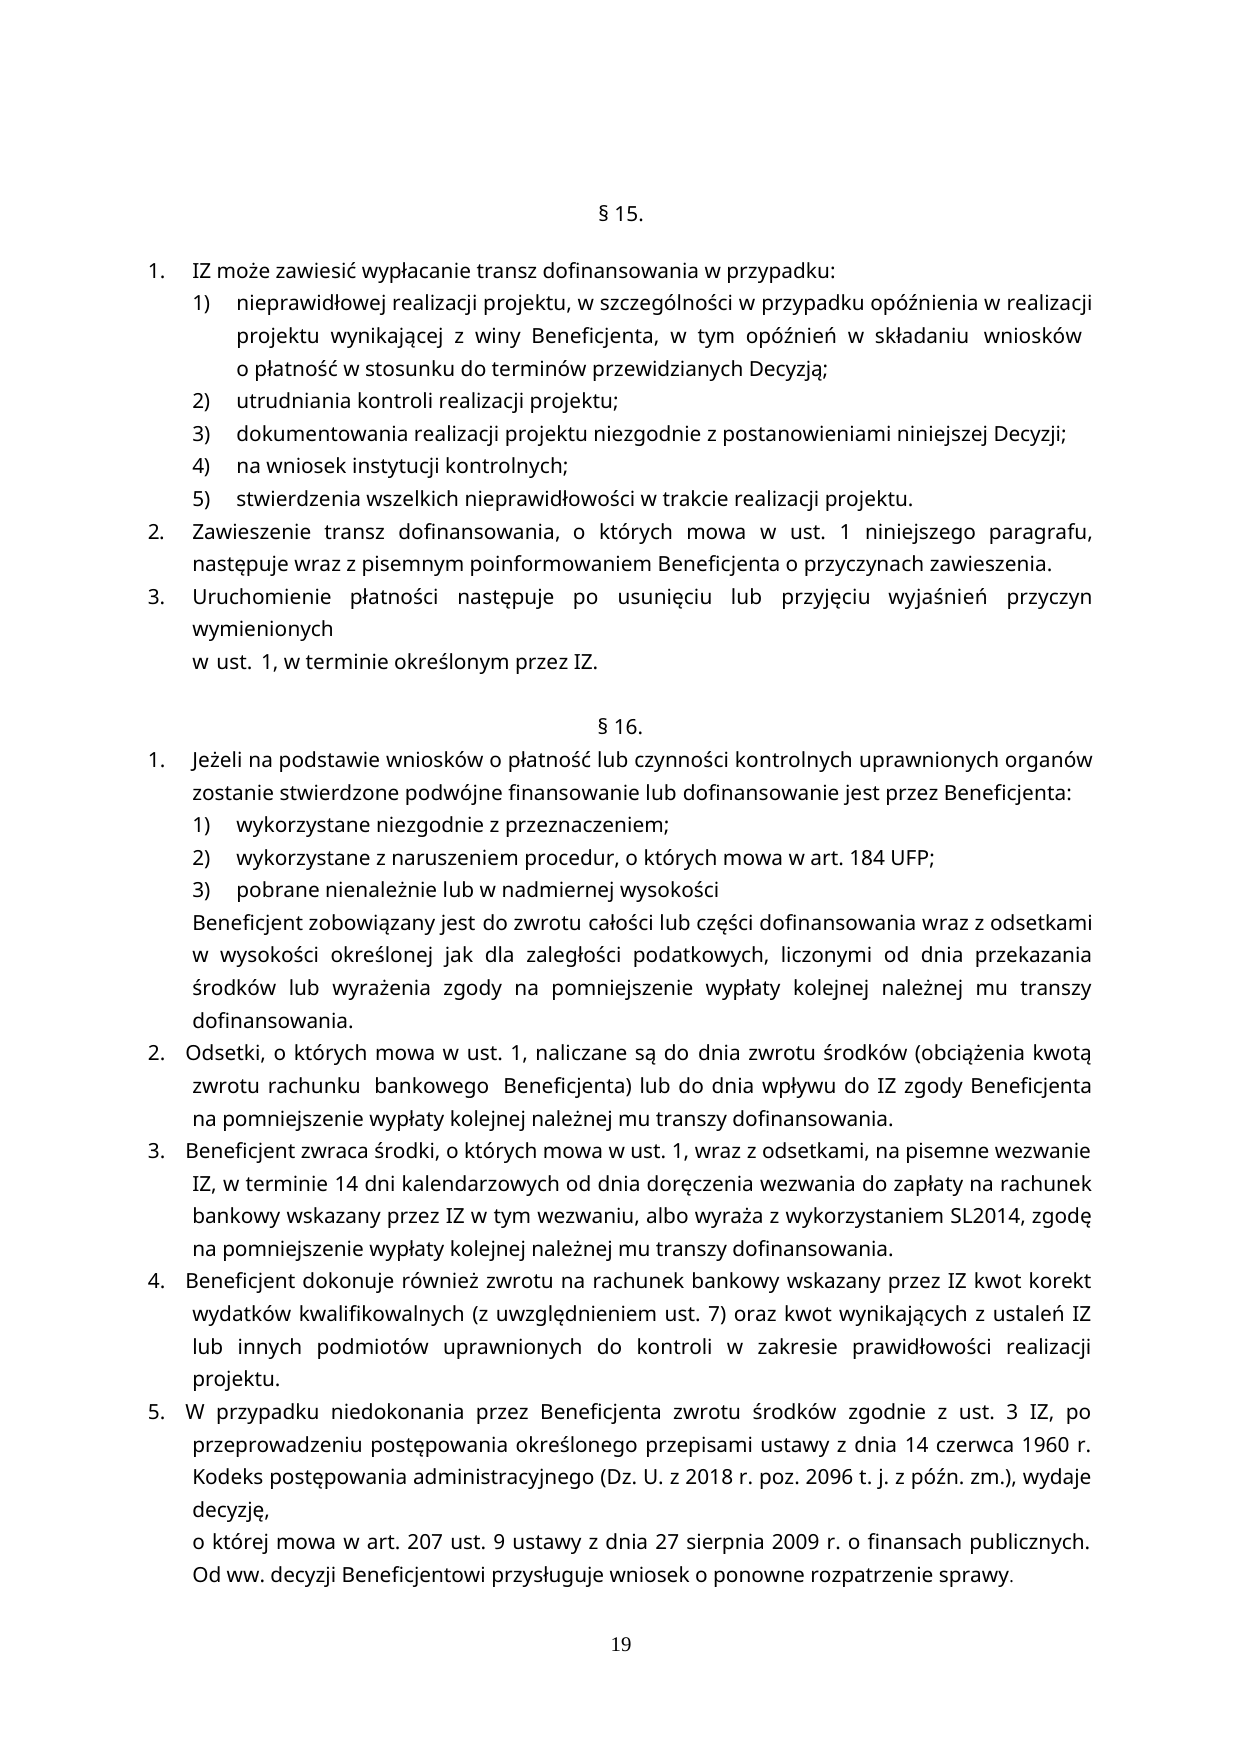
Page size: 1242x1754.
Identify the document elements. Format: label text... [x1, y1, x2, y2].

list Uruchomienie płatności następuje po usunięciu lub przyjęciu wyjaśnień przyczyn wymienionych w ust. 1, w terminie określonym przez IZ. [148, 582, 1093, 676]
list wykorzystane z naruszeniem procedur, o których mowa w art. 184 UFP; [192, 843, 1093, 871]
text § 15. [148, 199, 1094, 227]
text § 16. [148, 712, 1093, 741]
list Zawieszenie transz dofinansowania, o których mowa w ust. 1 niniejszego paragrafu, następuje wraz z pisemnym poinformowaniem Beneficjenta o przyczynach zawieszenia. [148, 517, 1093, 578]
text Beneficjent zobowiązany jest do zwrotu całości lub części dofinansowania wraz z odsetkami w wysokości określonej jak dla zaległości podatkowych, liczonymi od dnia przekazania środków lub wyrażenia zgody na pomniejszenie wypłaty kolejnej należnej mu transzy dofinansowania. [192, 908, 1093, 1034]
list Beneficjent dokonuje również zwrotu na rachunek bankowy wskazany przez IZ kwot korekt wydatków kwalifikowalnych (z uwzględnieniem ust. 7) oraz kwot wynikających z ustaleń IZ lub innych podmiotów uprawnionych do kontroli w zakresie prawidłowości realizacji projektu. [148, 1267, 1093, 1393]
list W przypadku niedokonania przez Beneficjenta zwrotu środków zgodnie z ust. 3 IZ, po przeprowadzeniu postępowania określonego przepisami ustawy z dnia 14 czerwca 1960 r. Kodeks postępowania administracyjnego (Dz. U. z 2018 r. poz. 2096 t. j. z późn. zm.), wydaje decyzję, o której mowa w art. 207 ust. 9 ustawy z dnia 27 sierpnia 2009 r. o finansach publicznych. Od ww. decyzji Beneficjentowi przysługuje wniosek o ponowne rozpatrzenie sprawy. [148, 1397, 1093, 1588]
list Beneficjent zwraca środki, o których mowa w ust. 1, wraz z odsetkami, na pisemne wezwanie IZ, w terminie 14 dni kalendarzowych od dnia doręczenia wezwania do zapłaty na rachunek bankowy wskazany przez IZ w tym wezwaniu, albo wyraża z wykorzystaniem SL2014, zgodę na pomniejszenie wypłaty kolejnej należnej mu transzy dofinansowania. [148, 1136, 1093, 1262]
list wykorzystane niezgodnie z przeznaczeniem; [192, 810, 1093, 839]
list dokumentowania realizacji projektu niezgodnie z postanowieniami niniejszej Decyzji; [192, 419, 1093, 447]
list nieprawidłowej realizacji projektu, w szczególności w przypadku opóźnienia w realizacji projektu wynikającej z winy Beneficjenta, w tym opóźnień w składaniu wniosków o płatność w stosunku do terminów przewidzianych Decyzją; [192, 288, 1093, 382]
list pobrane nienależnie lub w nadmiernej wysokości [192, 875, 1093, 904]
list Jeżeli na podstawie wniosków o płatność lub czynności kontrolnych uprawnionych organów zostanie stwierdzone podwójne finansowanie lub dofinansowanie jest przez Beneficjenta: [148, 745, 1093, 806]
list IZ może zawiesić wypłacanie transz dofinansowania w przypadku: [148, 256, 1093, 284]
list utrudniania kontroli realizacji projektu; [192, 386, 1093, 415]
list na wniosek instytucji kontrolnych; [192, 452, 1093, 480]
list stwierdzenia wszelkich nieprawidłowości w trakcie realizacji projektu. [192, 484, 1093, 513]
list Odsetki, o których mowa w ust. 1, naliczane są do dnia zwrotu środków (obciążenia kwotą zwrotu rachunku bankowego Beneficjenta) lub do dnia wpływu do IZ zgody Beneficjenta na pomniejszenie wypłaty kolejnej należnej mu transzy dofinansowania. [148, 1038, 1093, 1132]
